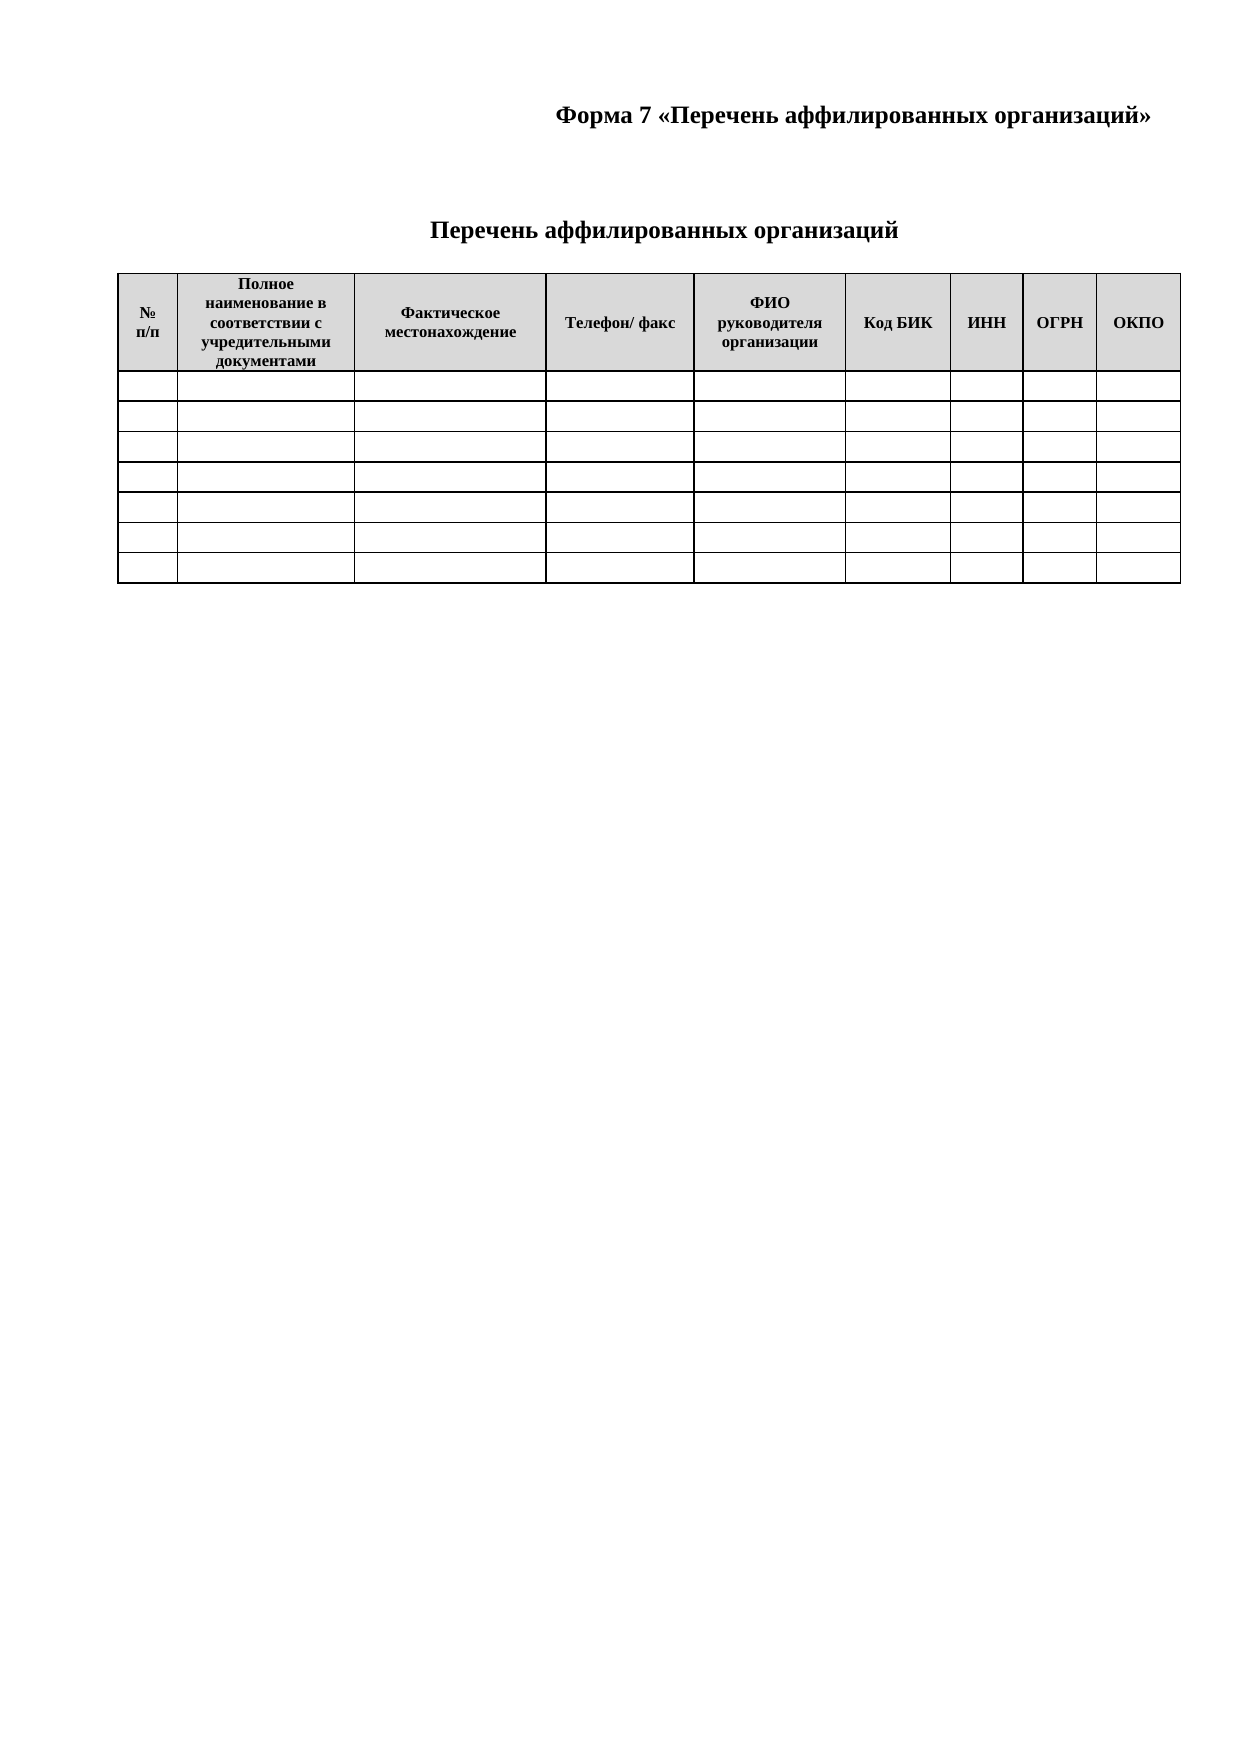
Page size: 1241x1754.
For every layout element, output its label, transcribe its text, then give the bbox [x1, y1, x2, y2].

table_cell [119, 372, 177, 400]
table_cell [846, 493, 950, 522]
table_cell [1024, 553, 1096, 582]
table_cell [355, 432, 545, 461]
table_cell [547, 523, 693, 552]
table_cell [1097, 463, 1180, 491]
table_cell [355, 402, 545, 431]
table_cell [355, 372, 545, 400]
table_cell [178, 523, 354, 552]
table_cell [355, 553, 545, 582]
table_cell [951, 402, 1022, 431]
table_header ИНН [951, 274, 1022, 370]
table_cell [178, 372, 354, 400]
table_cell [951, 523, 1022, 552]
table_cell [1024, 432, 1096, 461]
table_cell [119, 553, 177, 582]
table_cell [355, 493, 545, 522]
table_cell [178, 463, 354, 491]
table_cell [355, 463, 545, 491]
table_cell [1097, 372, 1180, 400]
table_cell [695, 523, 845, 552]
table_header ОГРН [1024, 274, 1096, 370]
table_header Телефон/ факс [547, 274, 693, 370]
table_cell [846, 553, 950, 582]
table_cell [695, 432, 845, 461]
table_cell [178, 553, 354, 582]
table_cell [695, 493, 845, 522]
table_cell [119, 402, 177, 431]
table_cell [178, 493, 354, 522]
table_cell [1024, 372, 1096, 400]
table_cell [547, 493, 693, 522]
table_cell [547, 463, 693, 491]
table_cell [695, 553, 845, 582]
table_cell [951, 432, 1022, 461]
table_header Код БИК [846, 274, 950, 370]
table_cell [1024, 493, 1096, 522]
table_cell [846, 432, 950, 461]
table_header Фактическое местонахождение [355, 274, 545, 370]
table_cell [178, 432, 354, 461]
table_cell [951, 553, 1022, 582]
table_cell [951, 463, 1022, 491]
table_cell [178, 402, 354, 431]
table_cell [547, 372, 693, 400]
table_cell [1097, 493, 1180, 522]
table_cell [1097, 432, 1180, 461]
table_cell [695, 372, 845, 400]
table_cell [547, 402, 693, 431]
table_header № п/п [119, 274, 177, 370]
table_header ОКПО [1097, 274, 1180, 370]
table_cell [1024, 402, 1096, 431]
table_cell [951, 372, 1022, 400]
table_cell [547, 553, 693, 582]
table_cell [1097, 402, 1180, 431]
table_cell [951, 493, 1022, 522]
table_cell [355, 523, 545, 552]
table_cell [846, 402, 950, 431]
text Перечень аффилированных организаций [177, 215, 1152, 244]
table_cell [547, 432, 693, 461]
table_cell [119, 493, 177, 522]
table_cell [846, 372, 950, 400]
table_cell [119, 432, 177, 461]
table_cell [1097, 523, 1180, 552]
table_cell [119, 523, 177, 552]
table_header ФИО руководителя организации [695, 274, 845, 370]
table_cell [695, 463, 845, 491]
table_cell [1097, 553, 1180, 582]
table_cell [846, 523, 950, 552]
table_cell [846, 463, 950, 491]
table_cell [1024, 463, 1096, 491]
table_cell [695, 402, 845, 431]
table_header Полное наименование в соответствии с учредительными документами [178, 274, 354, 370]
table_cell [119, 463, 177, 491]
text Форма 7 «Перечень аффилированных организаций» [177, 100, 1152, 129]
table_cell [1024, 523, 1096, 552]
